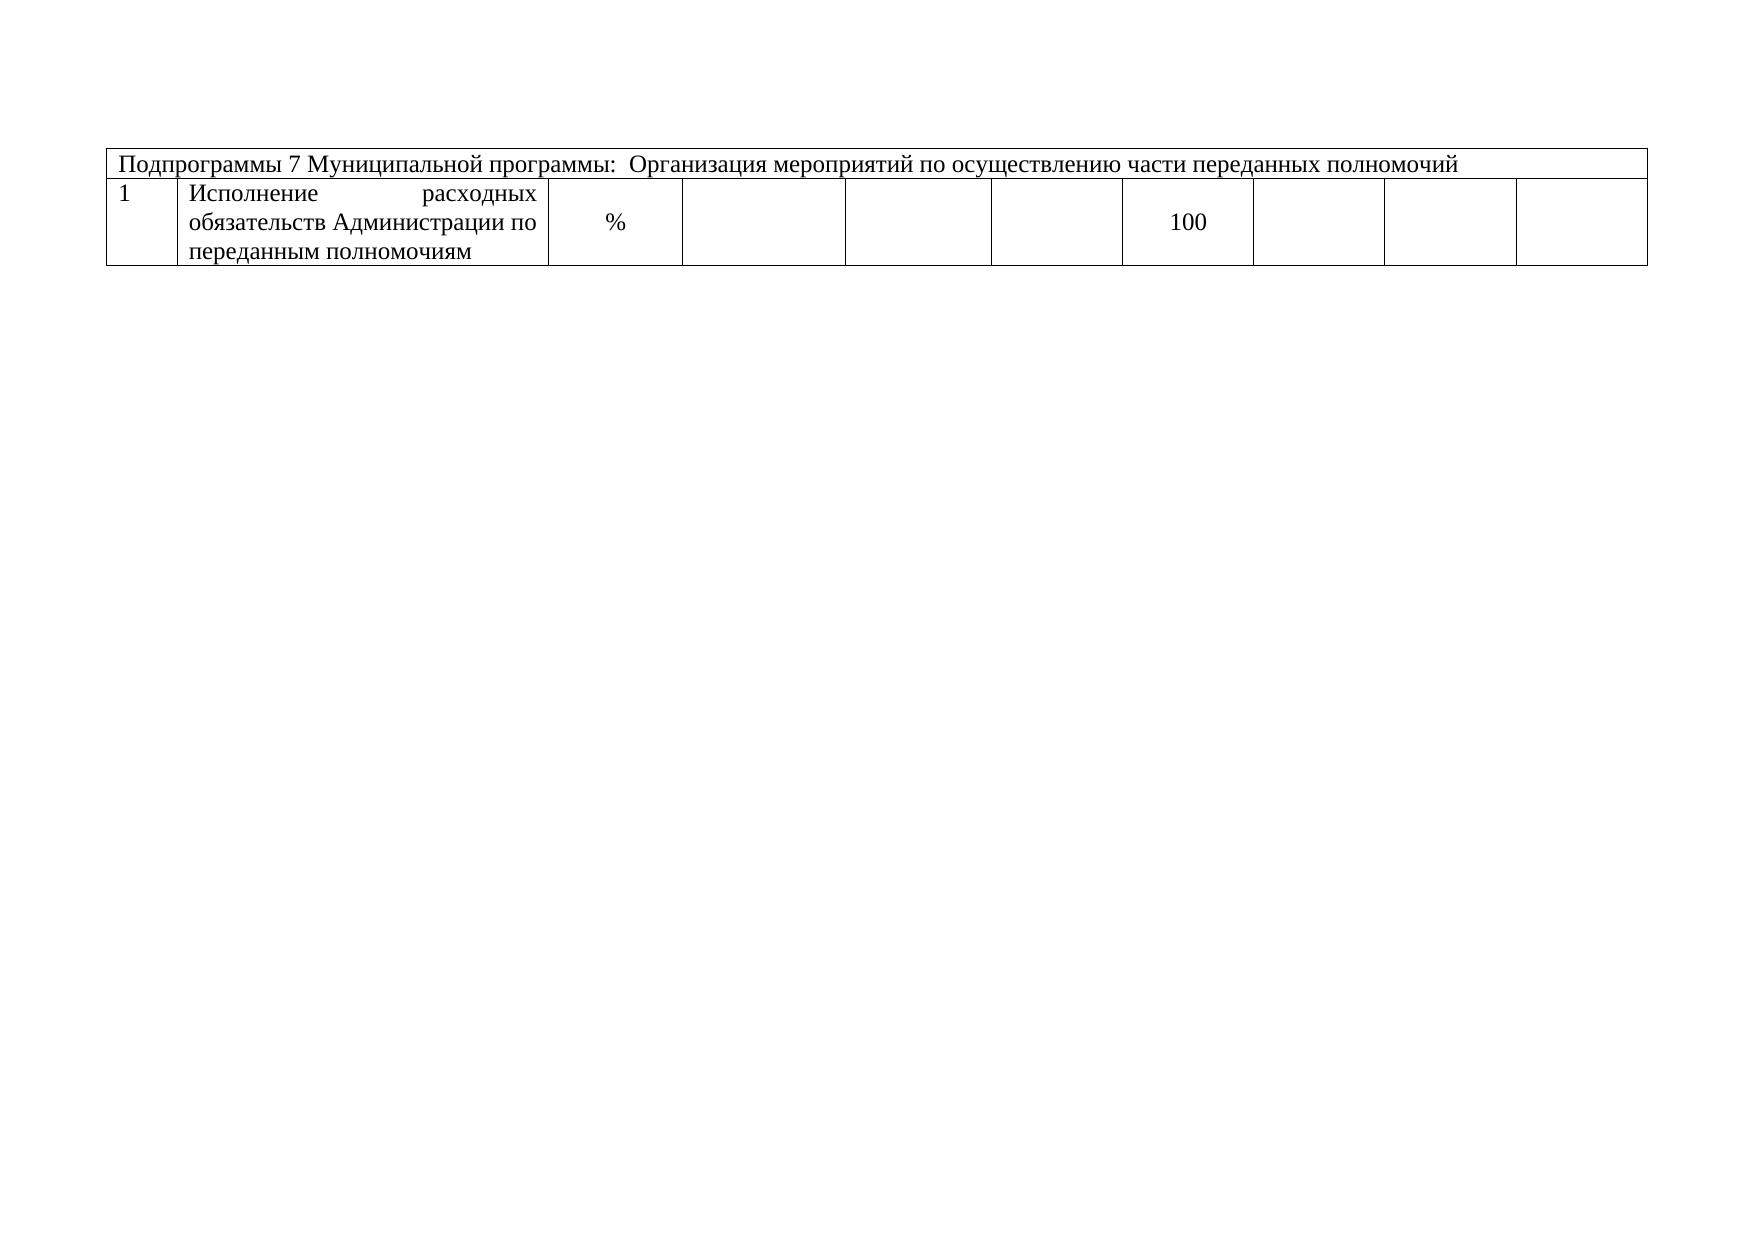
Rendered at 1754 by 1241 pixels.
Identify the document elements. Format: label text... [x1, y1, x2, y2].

table_cell 1 [107, 179, 177, 265]
table_cell [1254, 179, 1384, 265]
table_cell [992, 179, 1122, 265]
table_cell 100 [1123, 179, 1253, 265]
table_cell [1385, 179, 1516, 265]
table_cell [1517, 179, 1647, 265]
table_cell Исполнение расходных обязательств Администрации по переданным полномочиям [178, 179, 548, 265]
table_cell [846, 179, 991, 265]
table_cell % [549, 179, 682, 265]
table_cell [683, 179, 845, 265]
table_cell Подпрограммы 7 Муниципальной программы: Организация мероприятий по осуществлению части переданных полномочий [107, 149, 1647, 177]
